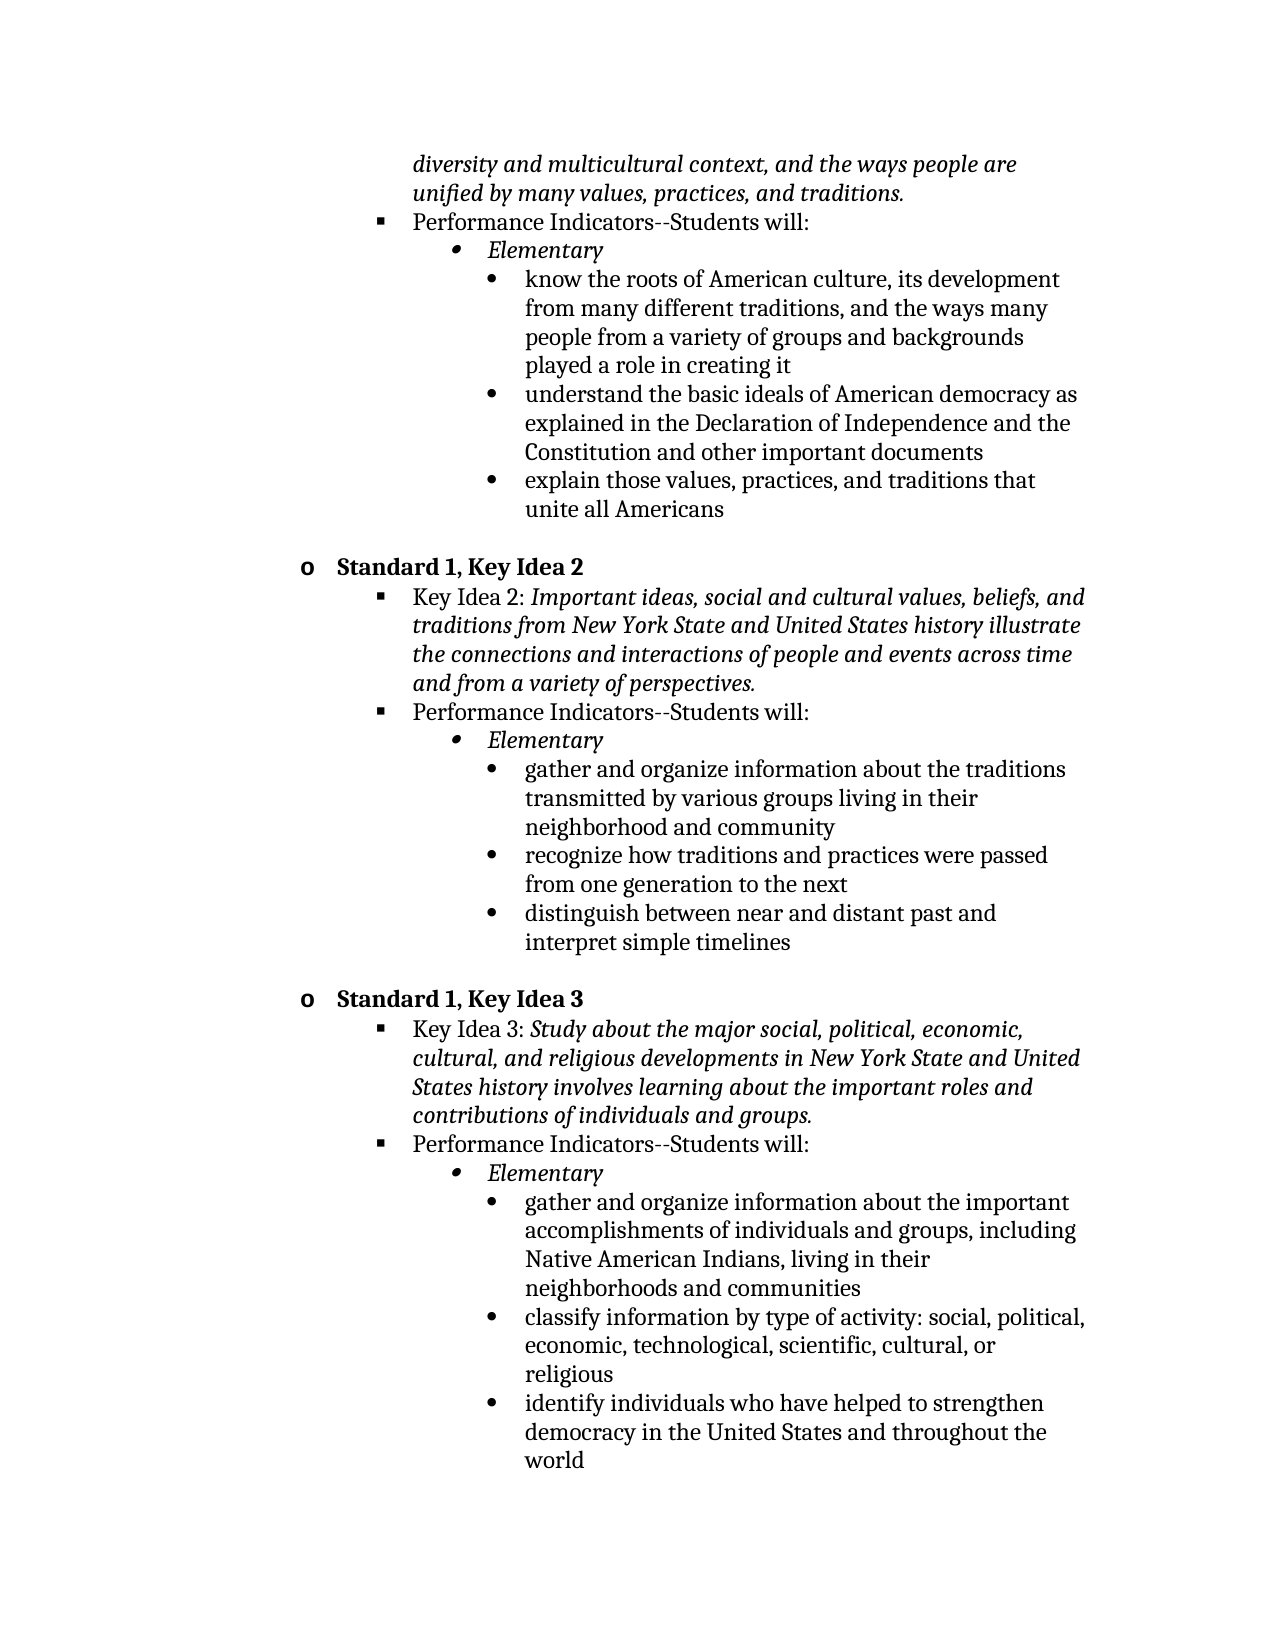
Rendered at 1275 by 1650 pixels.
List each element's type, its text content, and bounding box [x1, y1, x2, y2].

list Elementary [450, 236, 1087, 265]
list recognize how traditions and practices were passed from one generation to the next [487, 841, 1087, 899]
list Performance Indicators--Students will: [375, 697, 1087, 726]
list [375, 150, 1087, 207]
list Performance Indicators--Students will: [375, 1130, 1087, 1159]
list classify information by type of activity: social, political, economic, technological, scientific, cultural, or religious [487, 1302, 1087, 1389]
list explain those values, practices, and traditions that unite all Americans [487, 466, 1087, 524]
list know the roots of American culture, its development from many different traditions, and the ways many people from a variety of groups and backgrounds played a role in creating it [487, 265, 1087, 380]
list gather and organize information about the traditions transmitted by various groups living in their neighborhood and community [487, 755, 1087, 841]
list identify individuals who have helped to strengthen democracy in the United States and throughout the world [487, 1389, 1087, 1475]
list Standard 1, Key Idea 3 [300, 985, 1087, 1015]
list Standard 1, Key Idea 2 [300, 552, 1087, 582]
list Key Idea 2: Important ideas, social and cultural values, beliefs, and traditions from New York State and United States history illustrate the connections and interactions of people and events across time and from a variety of perspectives. [375, 582, 1087, 697]
list Performance Indicators--Students will: [375, 207, 1087, 236]
list distinguish between near and distant past and interpret simple timelines [487, 899, 1087, 956]
list gather and organize information about the important accomplishments of individuals and groups, including Native American Indians, living in their neighborhoods and communities [487, 1187, 1087, 1302]
list Elementary [450, 1159, 1087, 1187]
list Elementary [450, 726, 1087, 755]
list understand the basic ideals of American democracy as explained in the Declaration of Independence and the Constitution and other important documents [487, 380, 1087, 466]
list Key Idea 3: Study about the major social, political, economic, cultural, and religious developments in New York State and United States history involves learning about the important roles and contributions of individuals and groups. [375, 1015, 1087, 1130]
